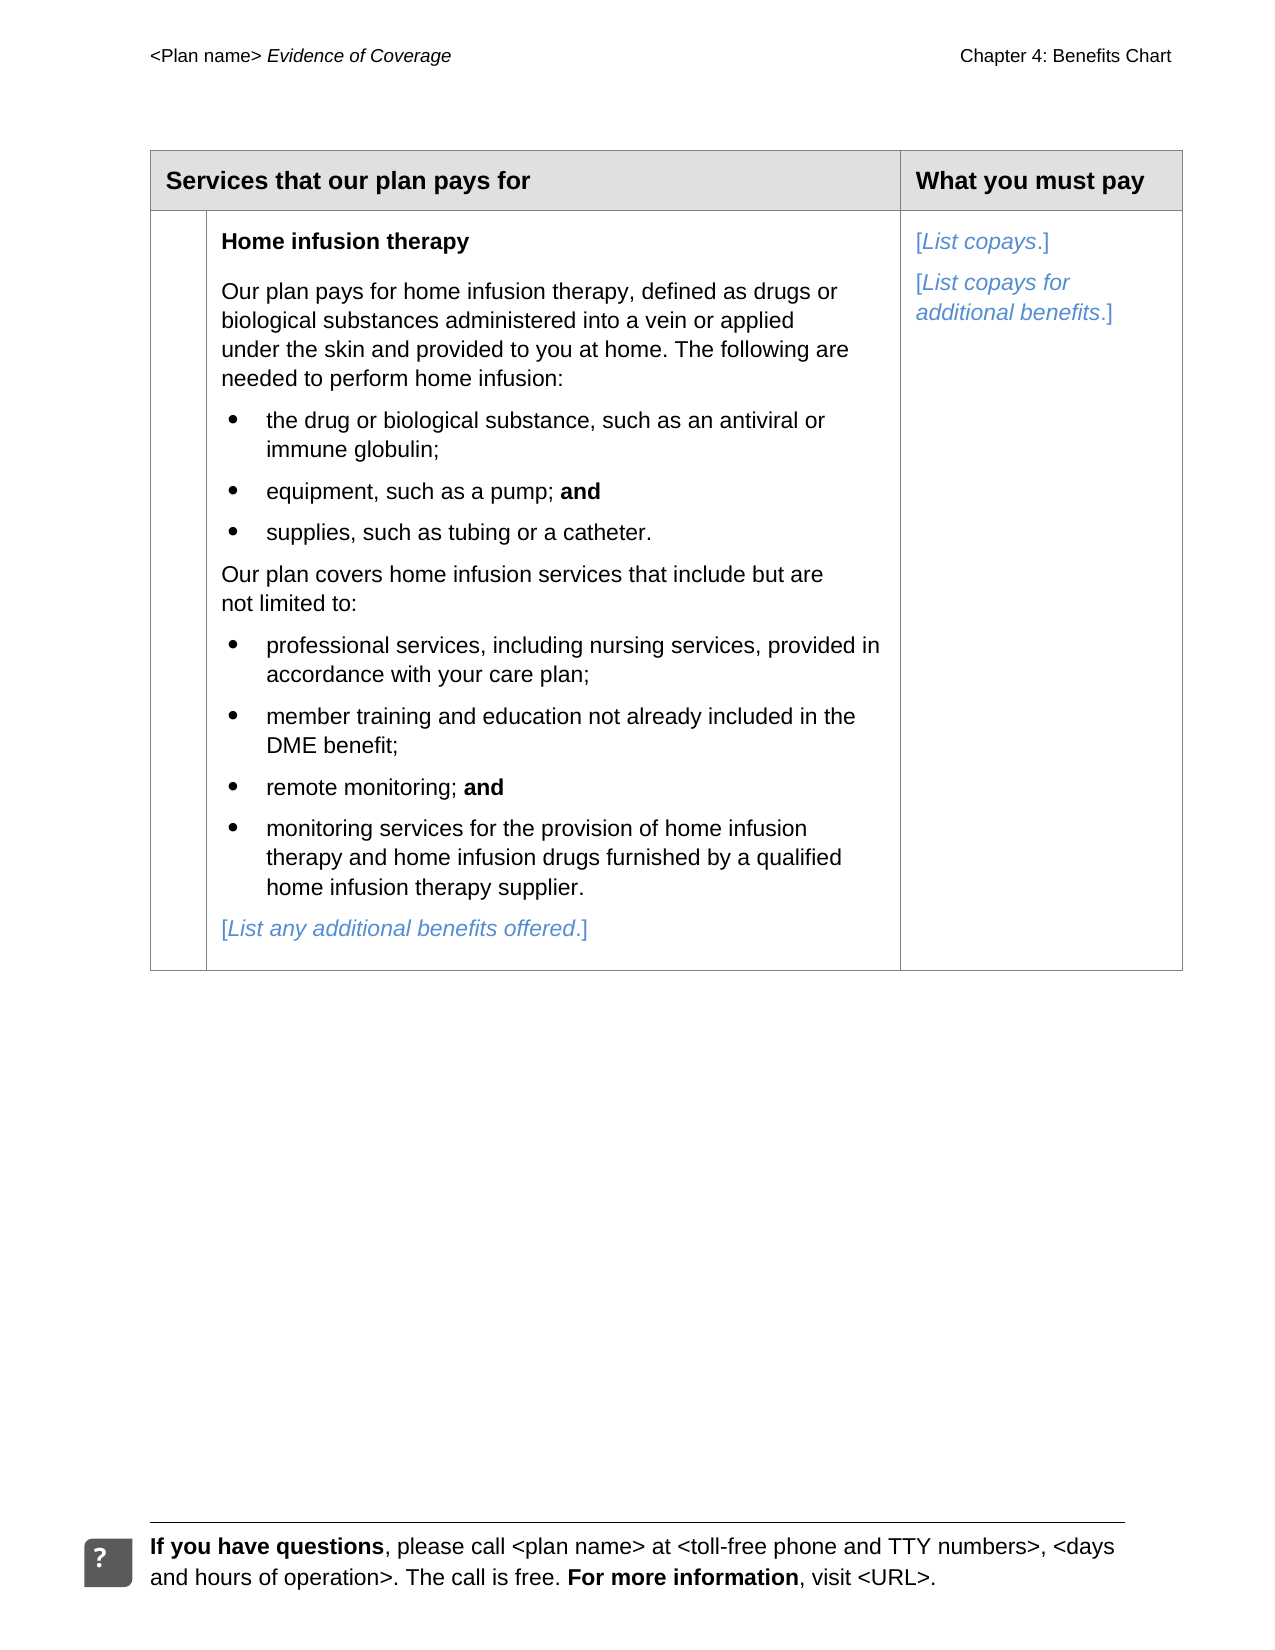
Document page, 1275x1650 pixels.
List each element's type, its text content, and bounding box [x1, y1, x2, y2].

table_cell Home infusion therapy Our plan pays for home infusion therapy, defined as drugs or biological substances administered into a vein or applied under the skin and provided to you at home. The following are needed to perform home infusion: the drug or biological substance, such as an antiviral or immune globulin; equipment, such as a pump; and supplies, such as tubing or a catheter. Our plan covers home infusion services that include but are not limited to: professional services, including nursing services, provided in accordance with your care plan; member training and education not already included in the DME benefit; remote monitoring; and monitoring services for the provision of home infusion therapy and home infusion drugs furnished by a qualified home infusion therapy supplier. [List any additional benefits offered.] [207, 211, 900, 970]
table_header Services that our plan pays for [151, 151, 900, 210]
table_header What you must pay [901, 151, 1182, 210]
table_cell [151, 211, 206, 970]
table_cell [List copays.] [List copays for additional benefits.] [901, 211, 1182, 970]
